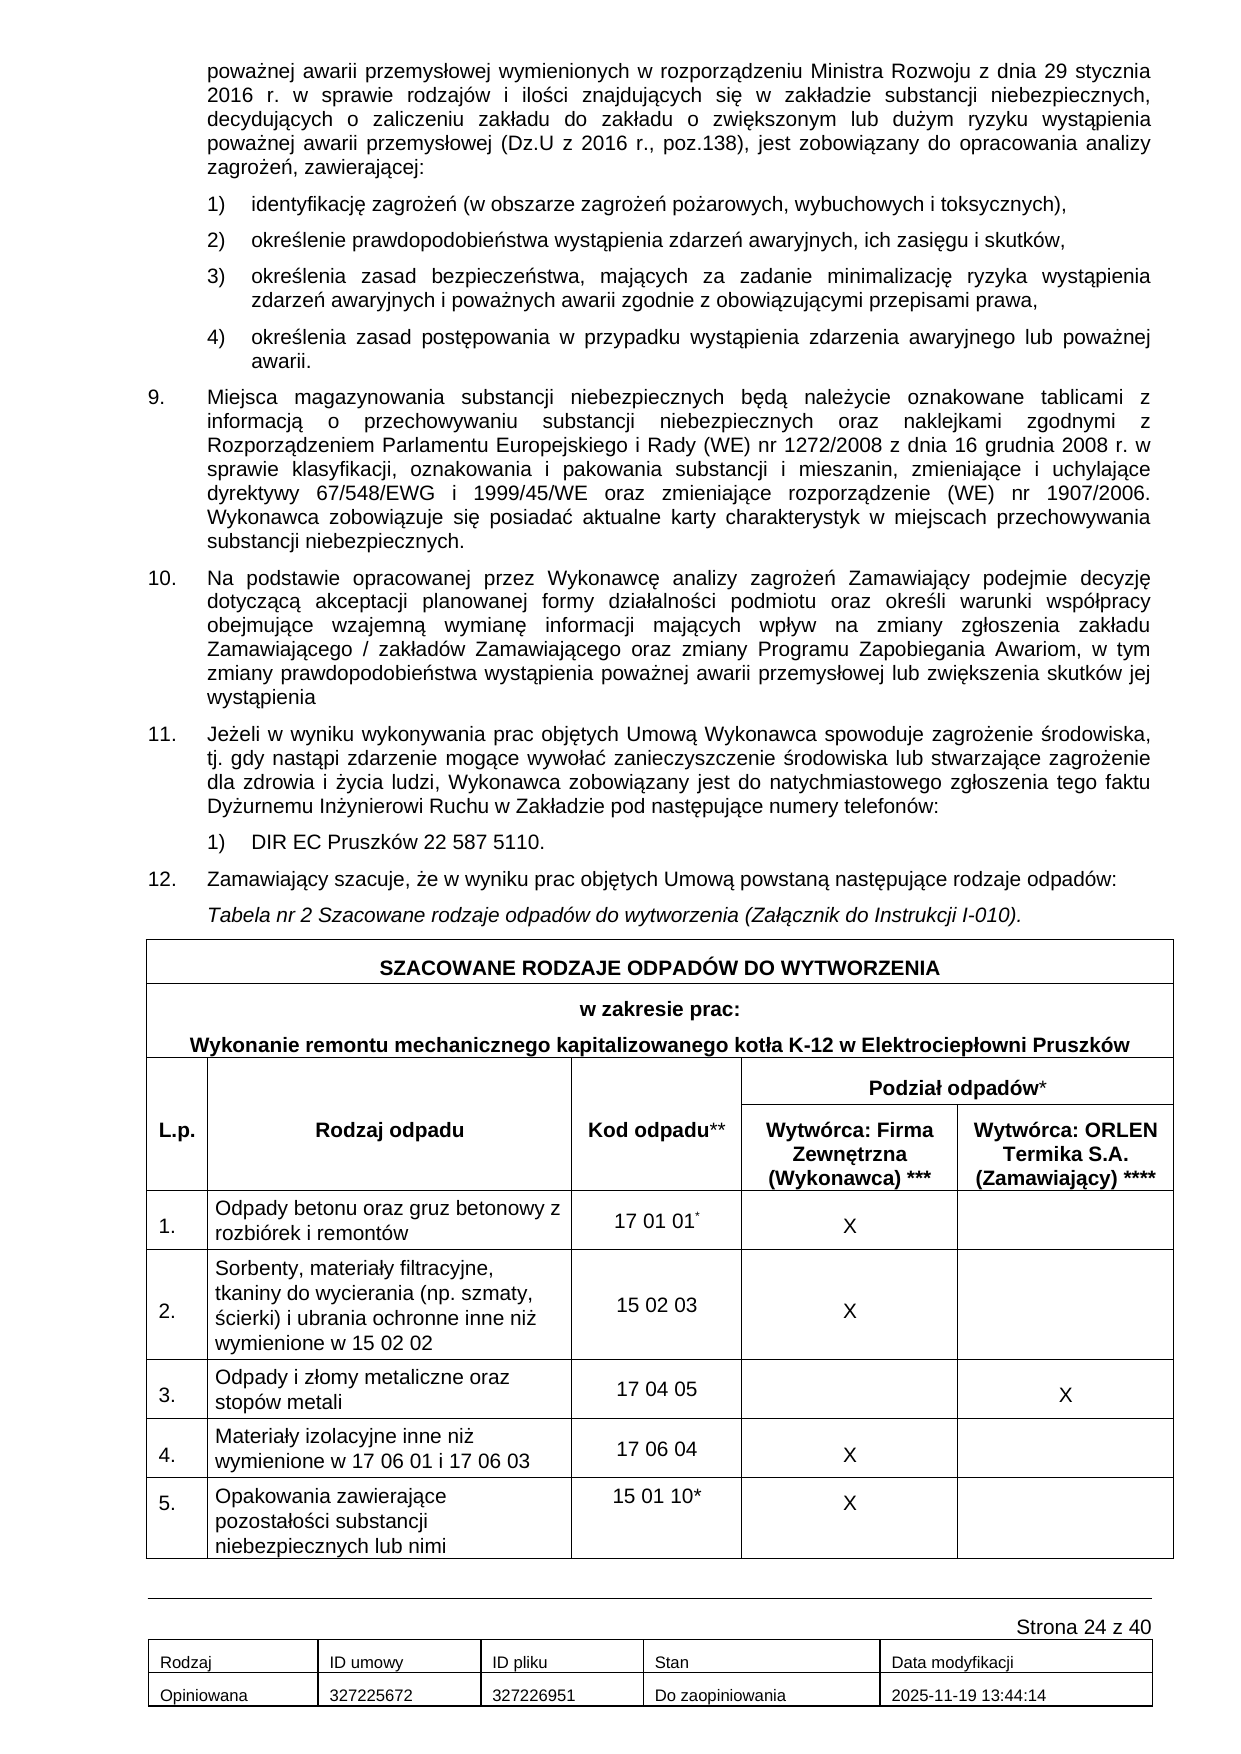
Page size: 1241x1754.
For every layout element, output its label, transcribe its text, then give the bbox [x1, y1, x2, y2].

table_cell w zakresie prac: Wykonanie remontu mechanicznego kapitalizowanego kotła K-12 w Elektrociepłowni Pruszków [147, 984, 1173, 1057]
list Jeżeli w wyniku wykonywania prac objętych Umową Wykonawca spowoduje zagrożenie środowiska, tj. gdy nastąpi zdarzenie mogące wywołać zanieczyszczenie środowiska lub stwarzające zagrożenie dla zdrowia i życia ludzi, Wykonawca zobowiązany jest do natychmiastowego zgłoszenia tego faktu Dyżurnemu Inżynierowi Ruchu w Zakładzie pod następujące numery telefonów: [148, 722, 1152, 817]
table_cell Kod odpadu** [572, 1058, 741, 1190]
table_cell X [742, 1419, 957, 1477]
table_cell [147, 1250, 207, 1358]
table_cell Opakowania zawierające pozostałości substancji niebezpiecznych lub nimi zanieczyszczone [208, 1478, 571, 1557]
list Zamawiający szacuje, że w wyniku prac objętych Umową powstaną następujące rodzaje odpadów: [148, 866, 1152, 890]
table_cell Sorbenty, materiały filtracyjne, tkaniny do wycierania (np. szmaty, ścierki) i ubrania ochronne inne niż wymienione w 15 02 02 [208, 1250, 571, 1358]
list identyfikację zagrożeń (w obszarze zagrożeń pożarowych, wybuchowych i toksycznych), [207, 191, 1152, 215]
table_cell X [742, 1478, 957, 1557]
table_cell [147, 1478, 207, 1557]
list Tabela nr 2 Szacowane rodzaje odpadów do wytworzenia (Załącznik do Instrukcji I-010). [207, 903, 1152, 927]
table_cell [147, 1191, 207, 1249]
table_cell 17 06 04 [572, 1419, 741, 1477]
table_header SZACOWANE RODZAJE ODPADÓW DO WYTWORZENIA [147, 940, 1173, 983]
table_cell [958, 1478, 1173, 1557]
table_cell X [742, 1191, 957, 1249]
list Na podstawie opracowanej przez Wykonawcę analizy zagrożeń Zamawiający podejmie decyzję dotyczącą akceptacji planowanej formy działalności podmiotu oraz określi warunki współpracy obejmujące wzajemną wymianę informacji mających wpływ na zmiany zgłoszenia zakładu Zamawiającego / zakładów Zamawiającego oraz zmiany Programu Zapobiegania Awariom, w tym zmiany prawdopodobieństwa wystąpienia poważnej awarii przemysłowej lub zwiększenia skutków jej wystąpienia [148, 565, 1152, 709]
table_cell Wytwórca: ORLEN Termika S.A. (Zamawiający) **** [958, 1105, 1173, 1190]
table_cell Wytwórca: Firma Zewnętrzna (Wykonawca) *** [742, 1105, 957, 1190]
table_cell Odpady i złomy metaliczne oraz stopów metali [208, 1360, 571, 1418]
table_cell 15 01 10* [572, 1478, 741, 1557]
table_cell 15 02 03 [572, 1250, 741, 1358]
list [148, 59, 1152, 179]
table_cell [958, 1419, 1173, 1477]
table_cell Podział odpadów* [742, 1058, 1173, 1104]
list określenia zasad bezpieczeństwa, mających za zadanie minimalizację ryzyka wystąpienia zdarzeń awaryjnych i poważnych awarii zgodnie z obowiązującymi przepisami prawa, [207, 264, 1152, 312]
table_cell X [742, 1250, 957, 1358]
table_cell [958, 1250, 1173, 1358]
list określenie prawdopodobieństwa wystąpienia zdarzeń awaryjnych, ich zasięgu i skutków, [207, 228, 1152, 252]
table_cell L.p. [147, 1058, 207, 1190]
list określenia zasad postępowania w przypadku wystąpienia zdarzenia awaryjnego lub poważnej awarii. [207, 325, 1152, 373]
table_cell Odpady betonu oraz gruz betonowy z rozbiórek i remontów [208, 1191, 571, 1249]
table_cell [147, 1419, 207, 1477]
table_cell [742, 1360, 957, 1418]
list Miejsca magazynowania substancji niebezpiecznych będą należycie oznakowane tablicami z informacją o przechowywaniu substancji niebezpiecznych oraz naklejkami zgodnymi z Rozporządzeniem Parlamentu Europejskiego i Rady (WE) nr 1272/2008 z dnia 16 grudnia 2008 r. w sprawie klasyfikacji, oznakowania i pakowania substancji i mieszanin, zmieniające i uchylające dyrektywy 67/548/EWG i 1999/45/WE oraz zmieniające rozporządzenie (WE) nr 1907/2006. Wykonawca zobowiązuje się posiadać aktualne karty charakterystyk w miejscach przechowywania substancji niebezpiecznych. [148, 385, 1152, 553]
table_cell 17 04 05 [572, 1360, 741, 1418]
table_cell 17 01 01* [572, 1191, 741, 1249]
table_cell Materiały izolacyjne inne niż wymienione w 17 06 01 i 17 06 03 [208, 1419, 571, 1477]
table_cell Rodzaj odpadu [208, 1058, 571, 1190]
table_cell X [958, 1360, 1173, 1418]
table_cell [147, 1360, 207, 1418]
table_cell [958, 1191, 1173, 1249]
list DIR EC Pruszków 22 587 5110. [207, 830, 1152, 854]
